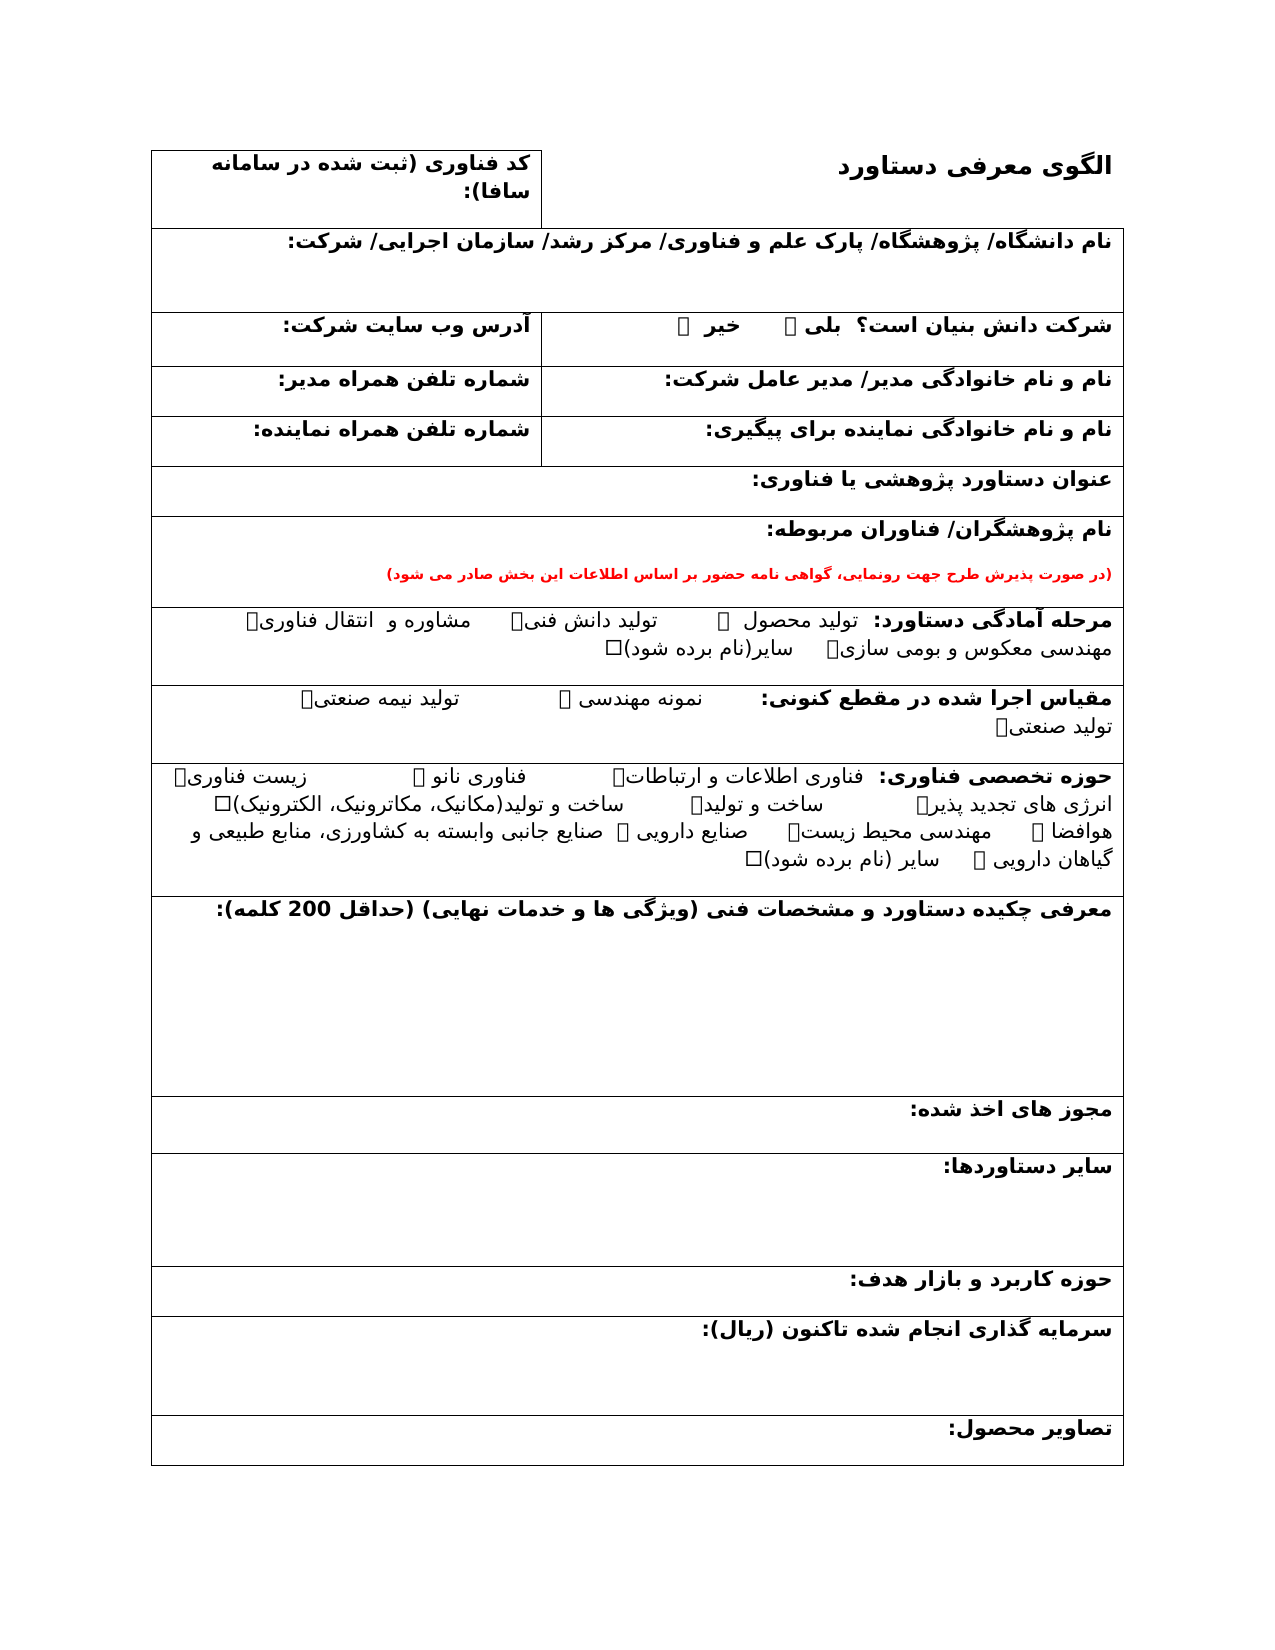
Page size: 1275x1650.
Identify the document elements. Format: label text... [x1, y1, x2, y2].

table_cell شرکت دانش بنیان است؟ بلی خیر [542, 313, 1123, 366]
table_cell مقیاس اجرا شده در مقطع کنونی: نمونه مهندسی تولید نیمه صنعتی تولید صنعتی [152, 686, 1123, 763]
table_cell نام و نام خانوادگی نماینده برای پیگیری: [542, 417, 1123, 466]
table_cell تصاویر محصول: [152, 1416, 1123, 1465]
table_header الگوی معرفی دستاورد [542, 151, 1124, 228]
table_cell عنوان دستاورد پژوهشی یا فناوری: [152, 467, 1123, 516]
table_cell نام پژوهشگران/ فناوران مربوطه: (در صورت پذیرش طرح جهت رونمایی، گواهی نامه حضور بر اساس اطلاعات این بخش صادر می شود) [152, 517, 1123, 607]
table_header کد فناوری (ثبت شده در سامانه سافا): [152, 151, 541, 228]
table_cell حوزه تخصصی فناوری: فناوری اطلاعات و ارتباطات فناوری نانو زیست فناوری انرژی های تجدید پذیر ساخت و تولید ساخت و تولید(مکانیک، مکاترونیک، الکترونیک) هوافضا مهندسی محیط زیست صنایع دارویی صنایع جانبی وابسته به کشاورزی، منابع طبیعی و گیاهان دارویی سایر (نام برده شود) [152, 764, 1123, 896]
table_cell معرفی چکیده دستاورد و مشخصات فنی (ویژگی ها و خدمات نهایی) (حداقل 200 کلمه): [152, 897, 1123, 1096]
table_cell نام دانشگاه/ پژوهشگاه/ پارک علم و فناوری/ مرکز رشد/ سازمان اجرایی/ شرکت: [152, 229, 1123, 312]
table_cell نام و نام خانوادگی مدیر/ مدیر عامل شرکت: [542, 367, 1123, 416]
table_cell مجوز های اخذ شده: [152, 1097, 1123, 1153]
table_cell حوزه کاربرد و بازار هدف: [152, 1267, 1123, 1316]
table_cell شماره تلفن همراه مدیر: [152, 367, 541, 416]
table_cell مرحله آمادگی دستاورد: تولید محصول تولید دانش فنی مشاوره و انتقال فناوری مهندسی معکوس و بومی سازی سایر(نام برده شود) [152, 608, 1123, 685]
table_cell سایر دستاوردها: [152, 1154, 1123, 1266]
table_cell شماره تلفن همراه نماینده: [152, 417, 541, 466]
table_cell آدرس وب سایت شرکت: [152, 313, 541, 366]
table_cell سرمایه گذاری انجام شده تاکنون (ريال): [152, 1317, 1123, 1415]
